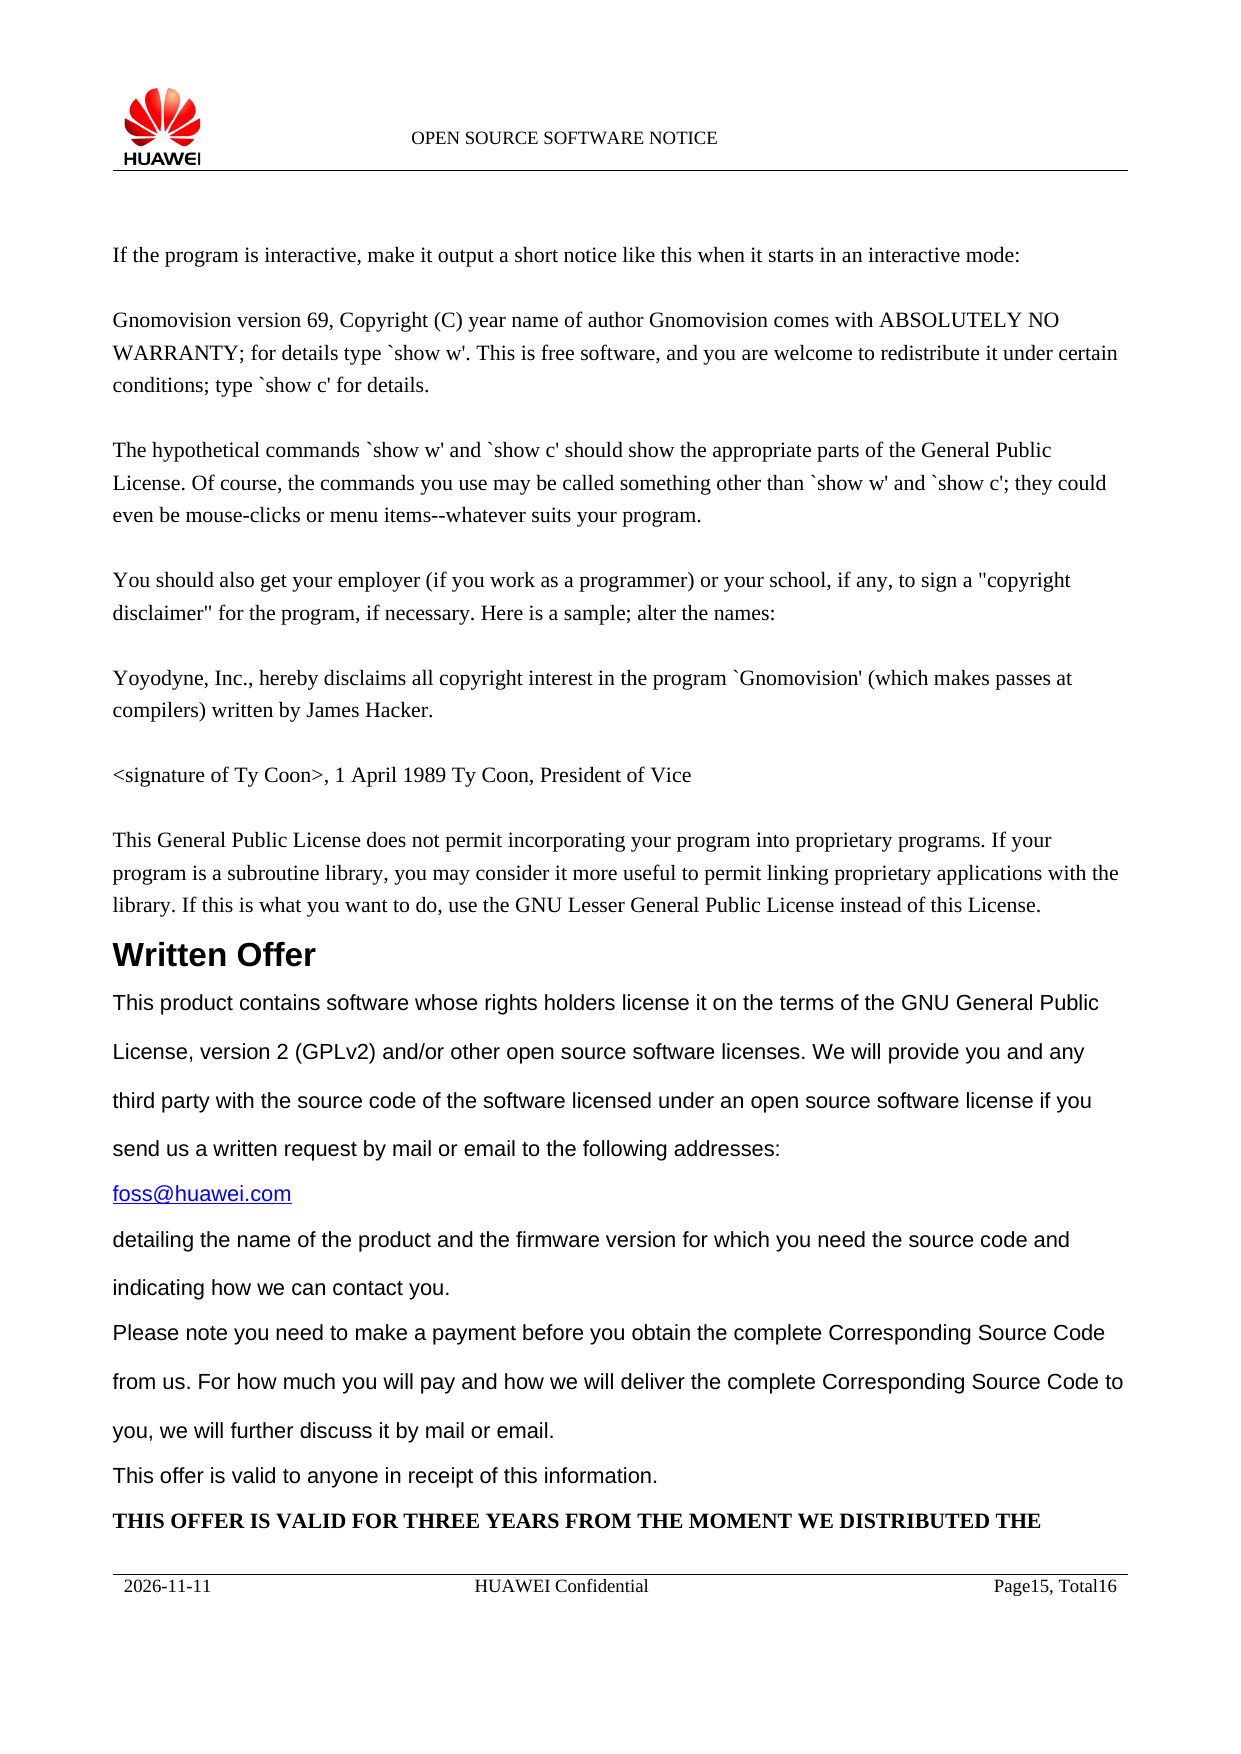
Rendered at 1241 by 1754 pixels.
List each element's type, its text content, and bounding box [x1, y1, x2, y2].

text This offer is valid for three years from the moment we distributed the product or firmware . [112, 1504, 1128, 1537]
text Please note you need to make a payment before you obtain the complete Corresponding Source Code from us. For how much you will pay and how we will deliver the complete Corresponding Source Code to you, we will further discuss it by mail or email. [112, 1317, 1128, 1447]
picture [124, 88, 201, 165]
text foss@huawei.com [112, 1178, 1128, 1210]
text This offer is valid to anyone in receipt of this information. [112, 1459, 1128, 1492]
text Written Offer [112, 921, 1128, 986]
text This product contains software whose rights holders license it on the terms of the GNU General Public License, version 2 (GPLv2) and/or other open source software licenses. We will provide you and any third party with the source code of the software licensed under an open source software license if you send us a written request by mail or email to the following addresses: [112, 986, 1128, 1165]
text detailing the name of the product and the firmware version for which you need the source code and indicating how we can contact you. [112, 1223, 1128, 1304]
